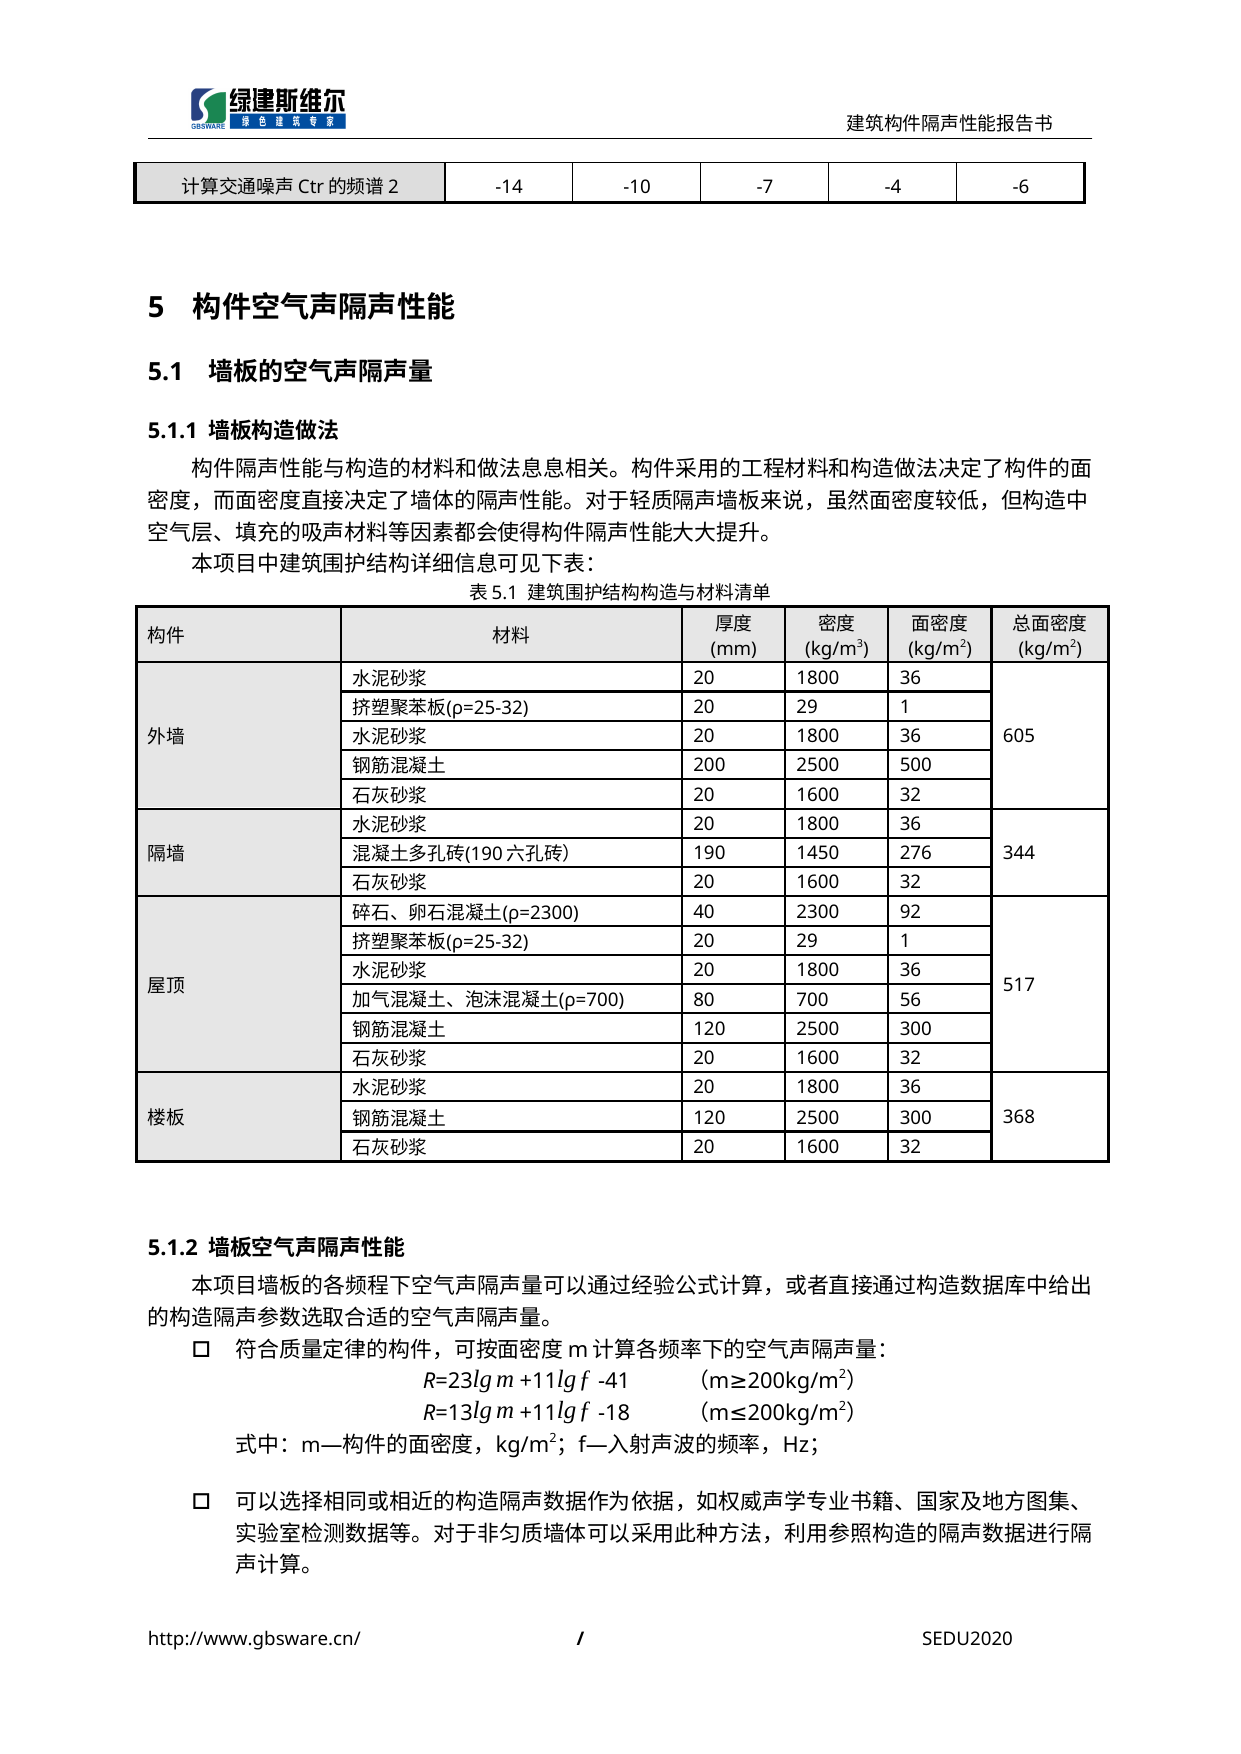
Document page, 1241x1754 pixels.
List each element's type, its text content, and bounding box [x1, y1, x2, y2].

table_cell 钢筋混凝土 [342, 751, 681, 778]
list 符合质量定律的构件，可按面密度m计算各频率下的空气声隔声量： [191, 1332, 1092, 1363]
table_cell 1800 [786, 1073, 887, 1100]
list 可以选择相同或相近的构造隔声数据作为依据，如权威声学专业书籍、国家及地方图集、实验室检测数据等。对于非匀质墙体可以采用此种方法，利用参照构造的隔声数据进行隔声计算。 [191, 1484, 1092, 1579]
table_cell -10 [573, 163, 700, 201]
table_cell 20 [683, 810, 784, 837]
table_cell 2500 [786, 751, 887, 778]
table_header 构件 [138, 608, 340, 661]
table_cell 1600 [786, 1133, 887, 1160]
table_cell 水泥砂浆 [342, 956, 681, 983]
table_cell 368 [993, 1073, 1107, 1160]
table_cell 36 [889, 810, 990, 837]
table_cell 石灰砂浆 [342, 1133, 681, 1160]
table_cell 1600 [786, 780, 887, 807]
table_cell 碎石、卵石混凝土(ρ=2300) [342, 897, 681, 924]
table_cell 加气混凝土、泡沫混凝土(ρ=700) [342, 985, 681, 1012]
table_cell 32 [889, 868, 990, 895]
subtitle 墙板的空气声隔声量 [148, 351, 1092, 388]
table_cell 1450 [786, 839, 887, 866]
table_cell 36 [889, 1073, 990, 1100]
table_cell 56 [889, 985, 990, 1012]
text 式中：m—构件的面密度，kg/m2；f—入射声波的频率，Hz； [148, 1427, 1092, 1459]
table_cell -14 [446, 163, 572, 201]
table_cell 水泥砂浆 [342, 1073, 681, 1100]
table_cell 32 [889, 780, 990, 807]
table_cell -7 [701, 163, 828, 201]
table_cell 挤塑聚苯板(ρ=25-32) [342, 927, 681, 954]
table_cell 29 [786, 693, 887, 719]
table_cell 20 [683, 1133, 784, 1160]
text R=13 +11 -18 （m≤200kg/m2） [198, 1395, 1092, 1427]
subtitle 构件空气声隔声性能 [148, 284, 1092, 326]
table_cell 92 [889, 897, 990, 924]
table_cell 190 [683, 839, 784, 866]
table_cell 20 [683, 663, 784, 690]
table_cell 1 [889, 693, 990, 719]
table_cell 32 [889, 1133, 990, 1160]
table_cell 80 [683, 985, 784, 1012]
subtitle 墙板构造做法 [148, 413, 1092, 445]
table_cell 水泥砂浆 [342, 810, 681, 837]
table_cell 344 [993, 810, 1107, 895]
table_cell 20 [683, 780, 784, 807]
table_header 面密度(kg/m2) [889, 608, 990, 661]
table_cell 钢筋混凝土 [342, 1102, 681, 1130]
table_cell 700 [786, 985, 887, 1012]
table_cell 1 [889, 927, 990, 954]
table_cell -6 [957, 163, 1083, 201]
table_cell 计算交通噪声Ctr的频谱2 [137, 163, 444, 201]
table_cell 120 [683, 1014, 784, 1042]
table_header 厚度(mm) [683, 608, 784, 661]
table_cell 1800 [786, 956, 887, 983]
table_header 总面密度(kg/m2) [993, 608, 1107, 661]
table_cell 36 [889, 722, 990, 749]
table_cell 1800 [786, 663, 887, 690]
table_cell 200 [683, 751, 784, 778]
subtitle 墙板空气声隔声性能 [148, 1229, 1092, 1262]
table_cell 楼板 [138, 1073, 340, 1160]
table_cell 276 [889, 839, 990, 866]
picture [187, 88, 347, 130]
table_cell 40 [683, 897, 784, 924]
table_cell 300 [889, 1102, 990, 1130]
table_cell 500 [889, 751, 990, 778]
table_cell 水泥砂浆 [342, 663, 681, 690]
table_cell 517 [993, 897, 1107, 1071]
table_cell -4 [829, 163, 956, 201]
table_cell 29 [786, 927, 887, 954]
text 构件隔声性能与构造的材料和做法息息相关。构件采用的工程材料和构造做法决定了构件的面密度，而面密度直接决定了墙体的隔声性能。对于轻质隔声墙板来说，虽然面密度较低，但构造中空气层、填充的吸声材料等因素都会使得构件隔声性能大大提升。 [148, 451, 1092, 546]
table_cell 1800 [786, 722, 887, 749]
table_cell 2500 [786, 1102, 887, 1130]
table_cell 20 [683, 927, 784, 954]
table_cell 20 [683, 1073, 784, 1100]
table_cell 1600 [786, 1044, 887, 1071]
table_cell 605 [993, 663, 1107, 807]
text 表5.1 建筑围护结构构造与材料清单 [148, 578, 1092, 605]
table_cell 2300 [786, 897, 887, 924]
table_cell 隔墙 [138, 810, 340, 895]
table_cell 2500 [786, 1014, 887, 1042]
table_cell 石灰砂浆 [342, 780, 681, 807]
table_cell 20 [683, 693, 784, 719]
table_cell 混凝土多孔砖(190六孔砖） [342, 839, 681, 866]
table_cell 挤塑聚苯板(ρ=25-32) [342, 693, 681, 719]
table_header 材料 [342, 608, 681, 661]
table_cell 20 [683, 868, 784, 895]
table_cell 石灰砂浆 [342, 1044, 681, 1071]
table_cell 36 [889, 956, 990, 983]
table_cell 32 [889, 1044, 990, 1071]
table_cell 外墙 [138, 663, 340, 807]
table_cell 1600 [786, 868, 887, 895]
table_cell 钢筋混凝土 [342, 1014, 681, 1042]
table_cell 20 [683, 956, 784, 983]
text 本项目墙板的各频程下空气声隔声量可以通过经验公式计算，或者直接通过构造数据库中给出的构造隔声参数选取合适的空气声隔声量。 [148, 1268, 1092, 1332]
table_cell 石灰砂浆 [342, 868, 681, 895]
table_header 密度(kg/m3) [786, 608, 887, 661]
table_cell 36 [889, 663, 990, 690]
table_cell 120 [683, 1102, 784, 1130]
table_cell 20 [683, 1044, 784, 1071]
table_cell 屋顶 [138, 897, 340, 1071]
table_cell 1800 [786, 810, 887, 837]
text 本项目中建筑围护结构详细信息可见下表： [148, 546, 1092, 578]
table_cell 300 [889, 1014, 990, 1042]
text R=23 +11 -41 （m≥200kg/m2） [198, 1363, 1092, 1395]
table_cell 水泥砂浆 [342, 722, 681, 749]
table_cell 20 [683, 722, 784, 749]
